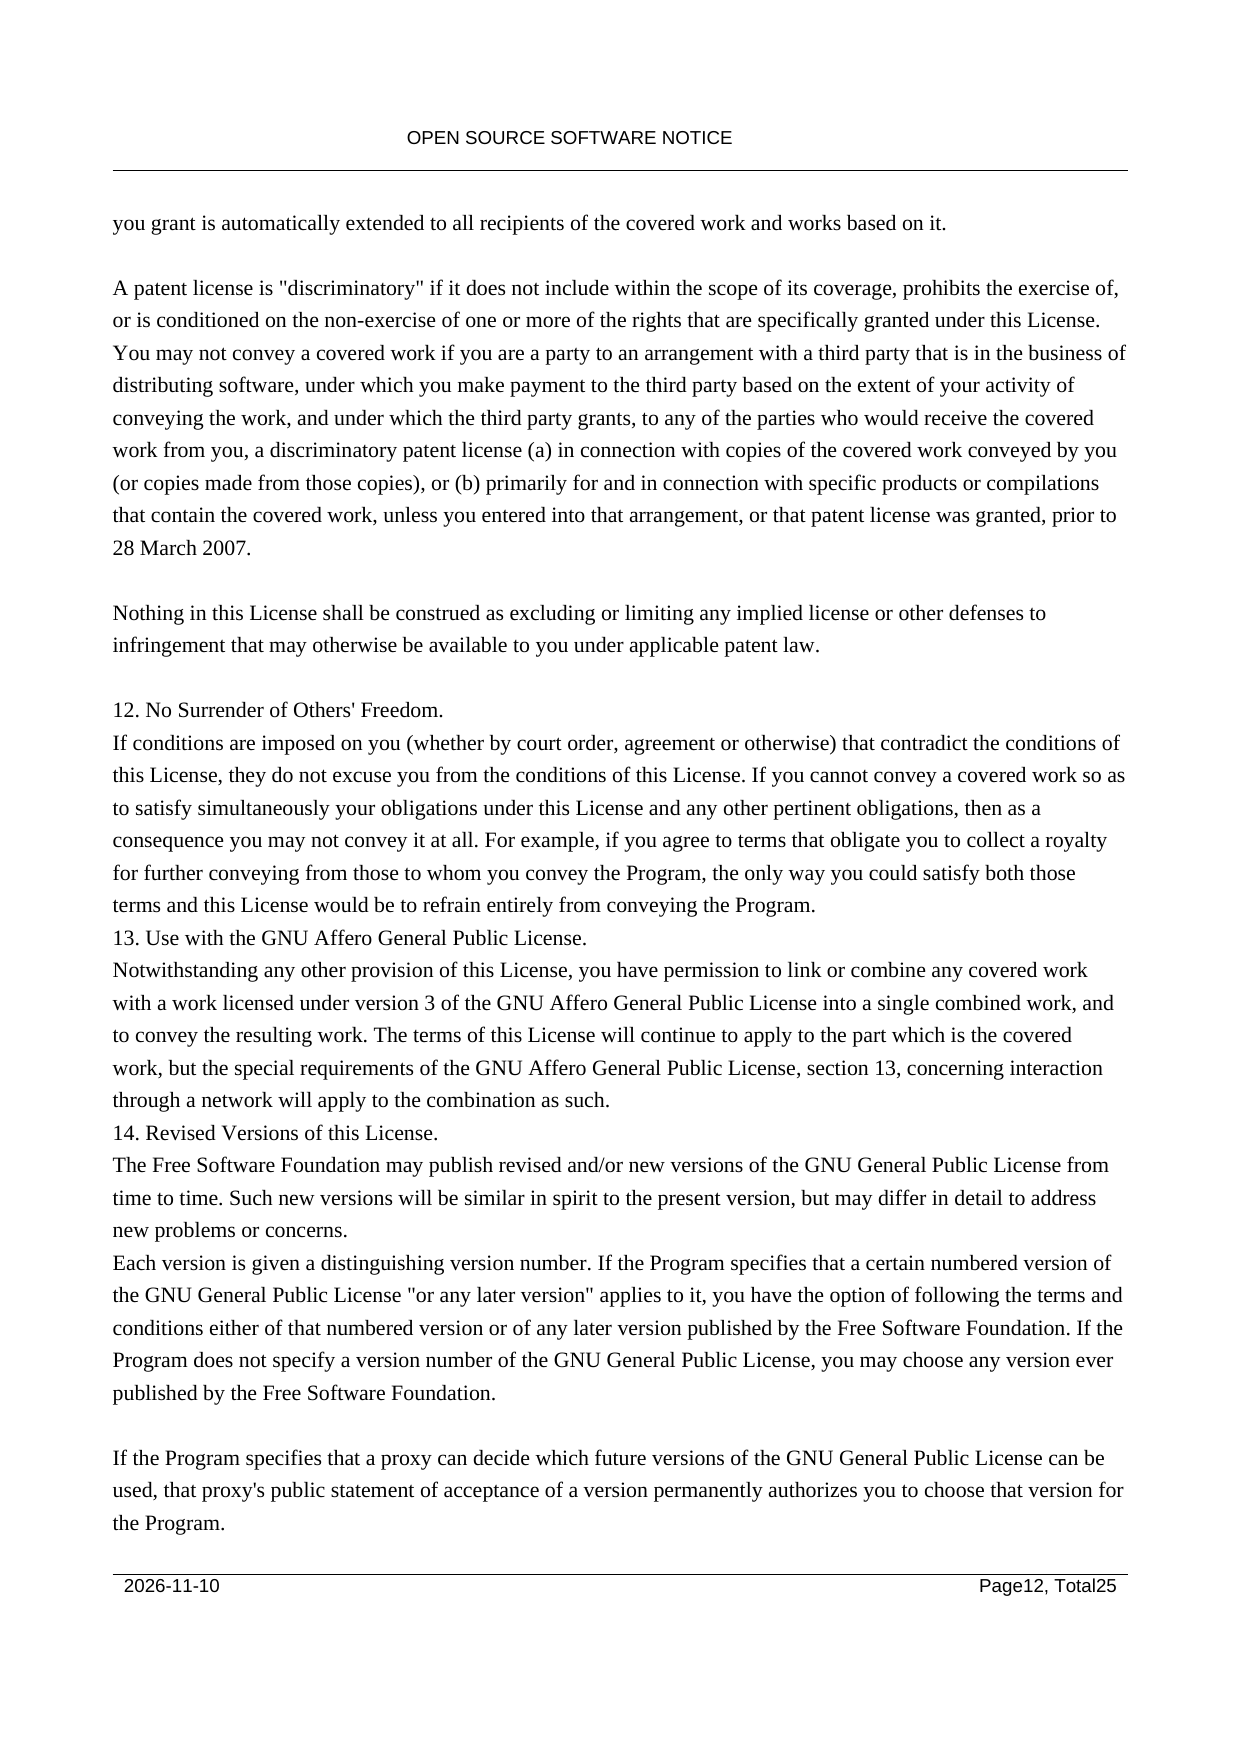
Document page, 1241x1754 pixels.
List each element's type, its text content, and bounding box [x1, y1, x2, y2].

text The Free Software Foundation may publish revised and/or new versions of the GNU General Public License from time to time. Such new versions will be similar in spirit to the present version, but may differ in detail to address new problems or concerns. [112, 1149, 1128, 1246]
text Notwithstanding any other provision of this License, you have permission to link or combine any covered work with a work licensed under version 3 of the GNU Affero General Public License into a single combined work, and to convey the resulting work. The terms of this License will continue to apply to the part which is the covered work, but the special requirements of the GNU Affero General Public License, section 13, concerning interaction through a network will apply to the combination as such. [112, 954, 1128, 1116]
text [112, 206, 1128, 239]
text If conditions are imposed on you (whether by court order, agreement or otherwise) that contradict the conditions of this License, they do not excuse you from the conditions of this License. If you cannot convey a covered work so as to satisfy simultaneously your obligations under this License and any other pertinent obligations, then as a consequence you may not convey it at all. For example, if you agree to terms that obligate you to collect a royalty for further conveying from those to whom you convey the Program, the only way you could satisfy both those terms and this License would be to refrain entirely from conveying the Program. [112, 726, 1128, 921]
text Nothing in this License shall be construed as excluding or limiting any implied license or other defenses to infringement that may otherwise be available to you under applicable patent law. [112, 596, 1128, 661]
text A patent license is "discriminatory" if it does not include within the scope of its coverage, prohibits the exercise of, or is conditioned on the non-exercise of one or more of the rights that are specifically granted under this License. You may not convey a covered work if you are a party to an arrangement with a third party that is in the business of distributing software, under which you make payment to the third party based on the extent of your activity of conveying the work, and under which the third party grants, to any of the parties who would receive the covered work from you, a discriminatory patent license (a) in connection with copies of the covered work conveyed by you (or copies made from those copies), or (b) primarily for and in connection with specific products or compilations that contain the covered work, unless you entered into that arrangement, or that patent license was granted, prior to 28 March 2007. [112, 271, 1128, 564]
text If the Program specifies that a proxy can decide which future versions of the GNU General Public License can be used, that proxy's public statement of acceptance of a version permanently authorizes you to choose that version for the Program. [112, 1441, 1128, 1539]
text 12. No Surrender of Others' Freedom. [112, 694, 1128, 726]
text Each version is given a distinguishing version number. If the Program specifies that a certain numbered version of the GNU General Public License "or any later version" applies to it, you have the option of following the terms and conditions either of that numbered version or of any later version published by the Free Software Foundation. If the Program does not specify a version number of the GNU General Public License, you may choose any version ever published by the Free Software Foundation. [112, 1246, 1128, 1409]
text 14. Revised Versions of this License. [112, 1116, 1128, 1149]
text 13. Use with the GNU Affero General Public License. [112, 921, 1128, 954]
